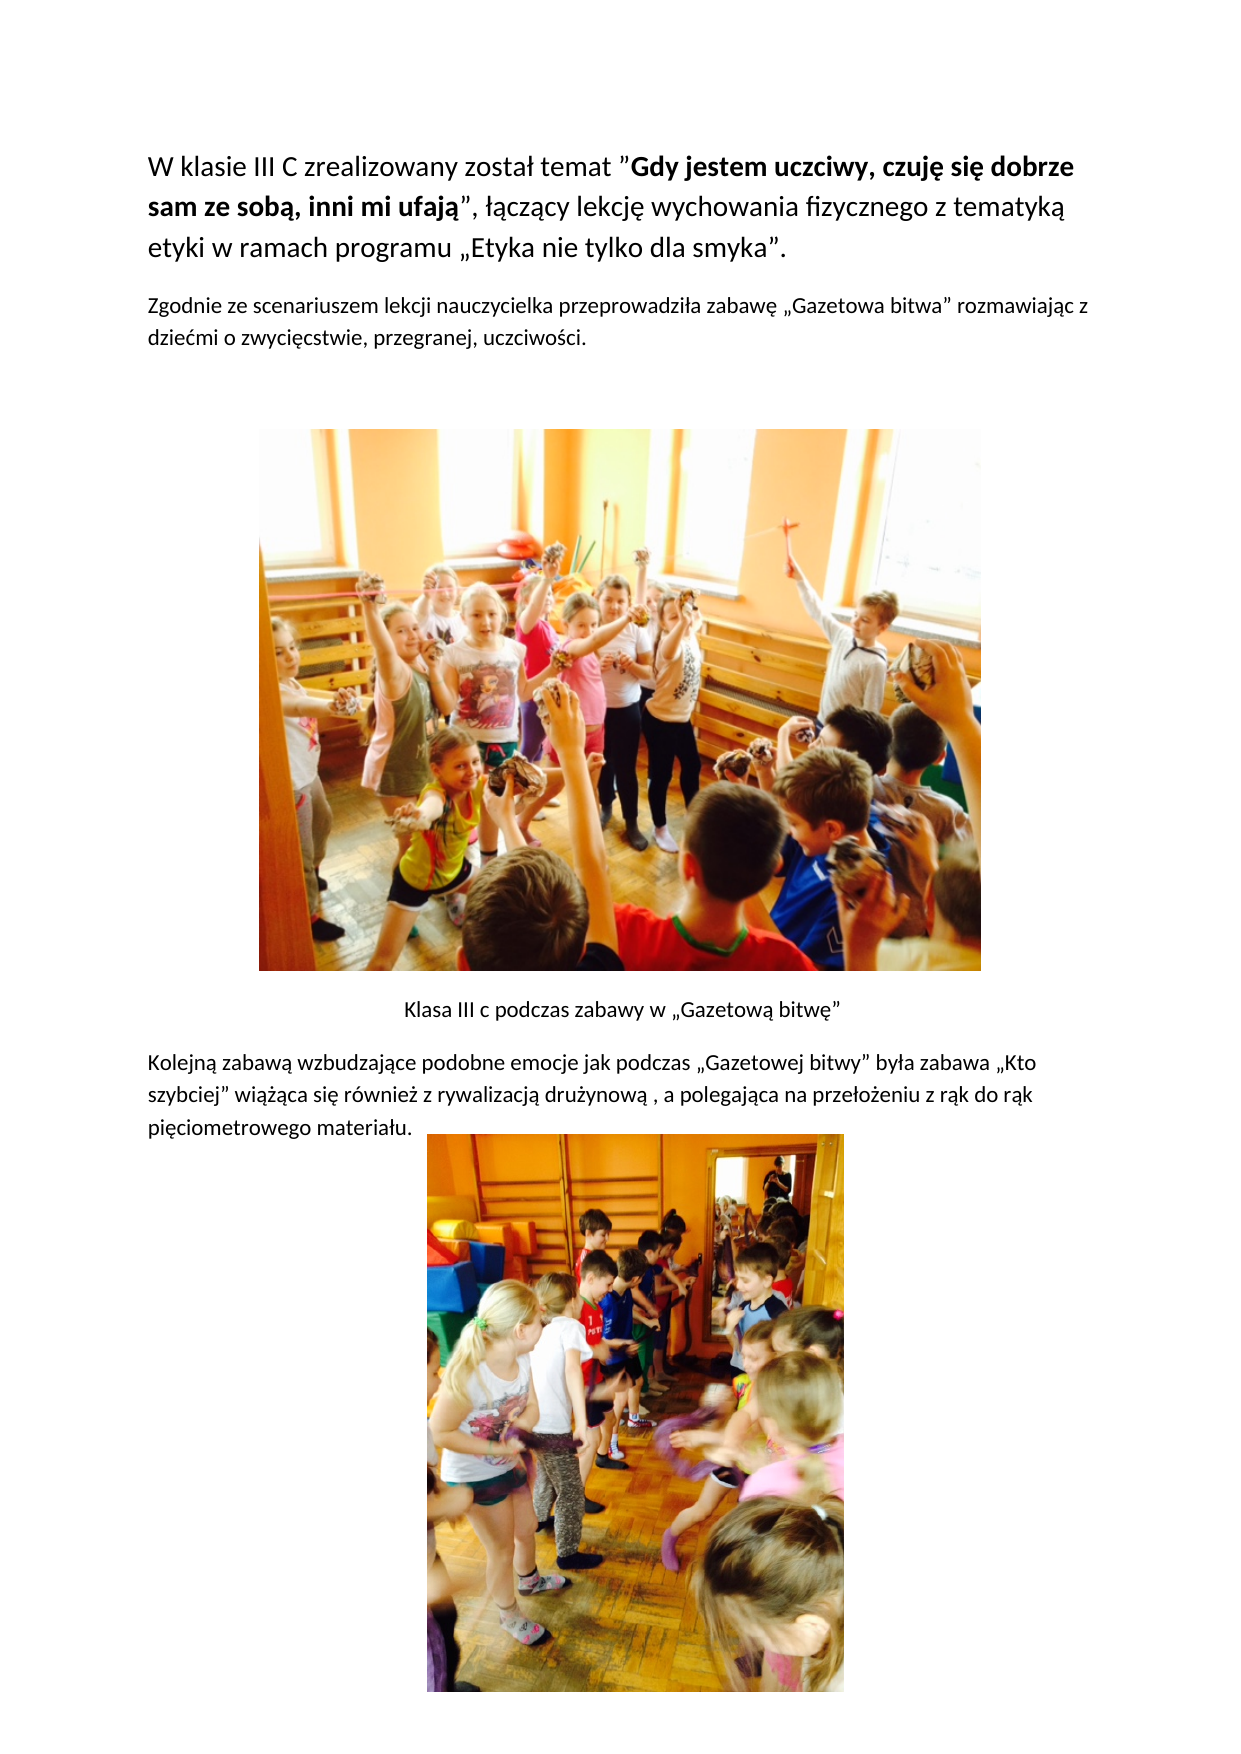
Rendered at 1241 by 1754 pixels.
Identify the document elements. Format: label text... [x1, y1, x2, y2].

text W klasie III C zrealizowany został temat ”Gdy jestem uczciwy, czuję się dobrze sam ze sobą, inni mi ufają”, łączący lekcję wychowania fizycznego z tematyką etyki w ramach programu „Etyka nie tylko dla smyka”. [148, 148, 1093, 265]
picture [259, 429, 981, 971]
text Kolejną zabawą wzbudzające podobne emocje jak podczas „Gazetowej bitwy” była zabawa „Kto szybciej” wiążąca się również z rywalizacją drużynową , a polegająca na przełożeniu z rąk do rąk pięciometrowego materiału. [148, 1048, 1093, 1141]
text Klasa III c podczas zabawy w „Gazetową bitwę” [148, 995, 1093, 1023]
text Zgodnie ze scenariuszem lekcji nauczycielka przeprowadziła zabawę „Gazetowa bitwa” rozmawiając z dziećmi o zwycięcstwie, przegranej, uczciwości. [148, 291, 1093, 351]
picture [427, 1141, 844, 1692]
